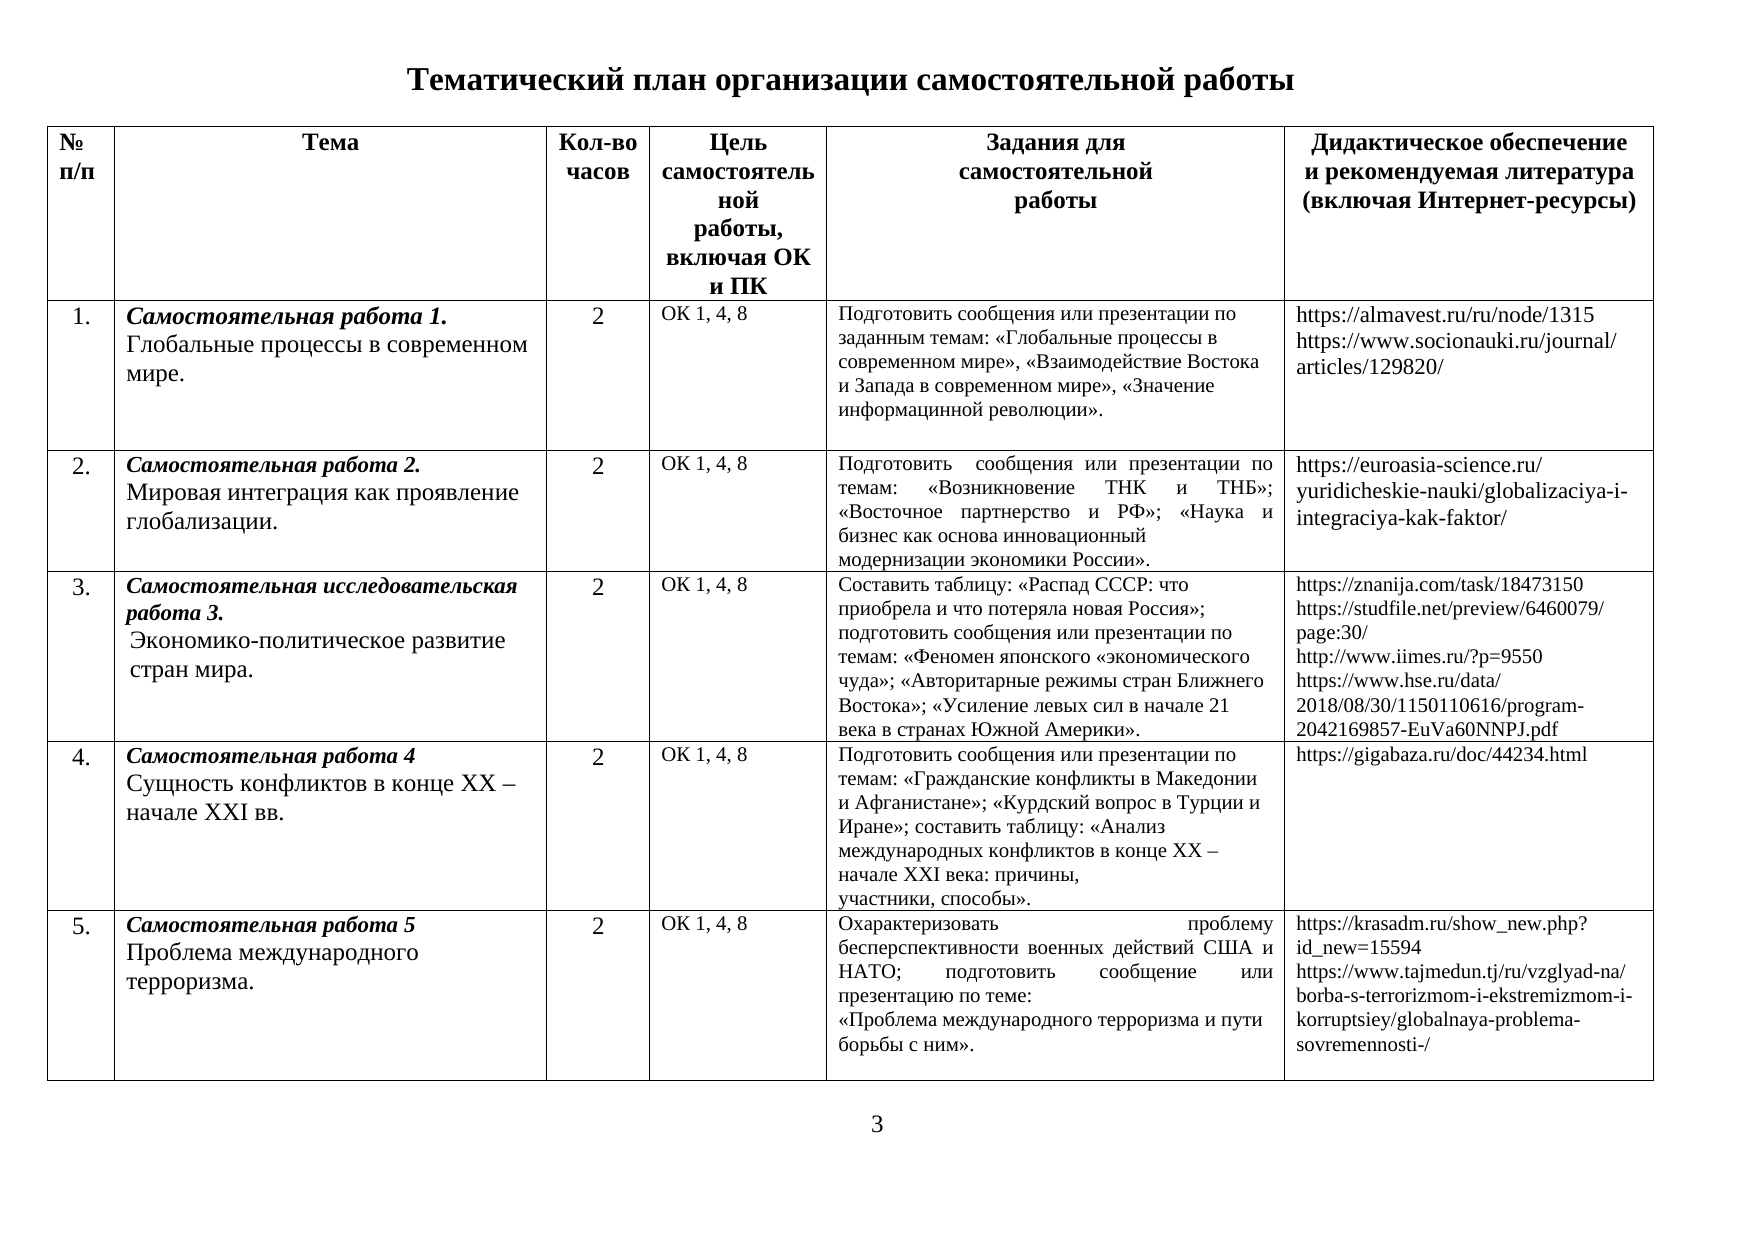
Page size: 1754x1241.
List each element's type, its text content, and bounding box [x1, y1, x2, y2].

table_cell Кол-во часов [547, 127, 649, 300]
table_cell ОК 1, 4, 8 [650, 742, 826, 910]
table_cell Самостоятельная исследовательская работа 3. Экономико-политическое развитие стран мира. [115, 572, 546, 741]
table_cell ОК 1, 4, 8 [650, 572, 826, 741]
table_cell 5. [48, 911, 114, 1079]
table_cell 2. [48, 451, 114, 571]
table_cell Тема [115, 127, 546, 300]
table_cell 2 [547, 301, 649, 450]
table_cell Подготовить сообщения или презентации по заданным темам: «Глобальные процессы в современном мире», «Взаимодействие Востока и Запада в современном мире», «Значение информацинной революции». [827, 301, 1284, 450]
table_cell ОК 1, 4, 8 [650, 911, 826, 1079]
table_cell 2 [547, 451, 649, 571]
table_cell Дидактическое обеспечение и рекомендуемая литература (включая Интернет-ресурсы) [1285, 127, 1653, 300]
table_cell 2 [547, 742, 649, 910]
table_cell https://gigabaza.ru/doc/44234.html [1285, 742, 1653, 910]
table_cell 2 [547, 572, 649, 741]
table_cell Самостоятельная работа 4 Сущность конфликтов в конце ХХ – начале ХХI вв. [115, 742, 546, 910]
table_cell Подготовить сообщения или презентации по темам: «Гражданские конфликты в Македонии и Афганистане»; «Курдский вопрос в Турции и Иране»; составить таблицу: «Анализ международных конфликтов в конце XX – начале XXI века: причины, участники, способы». [827, 742, 1284, 910]
table_cell Задания для самостоятельной работы [827, 127, 1284, 300]
table_cell Цель самостоятельной работы, включая ОК и ПК [650, 127, 826, 300]
table_cell Самостоятельная работа 1. Глобальные процессы в современном мире. [115, 301, 546, 450]
table_cell Самостоятельная работа 2. Мировая интеграция как проявление глобализации. [115, 451, 546, 571]
table_cell https://almavest.ru/ru/node/1315 https://www.socionauki.ru/journal/articles/129820/ [1285, 301, 1653, 450]
table_cell ОК 1, 4, 8 [650, 451, 826, 571]
table_cell https://euroasia-science.ru/yuridicheskie-nauki/globalizaciya-i-integraciya-kak-faktor/ [1285, 451, 1653, 571]
table_cell 3. [48, 572, 114, 741]
table_cell № п/п [48, 127, 114, 300]
table_cell Подготовить сообщения или презентации по темам: «Возникновение ТНК и ТНБ»; «Восточное партнерство и РФ»; «Наука и бизнес как основа инновационный модернизации экономики России». [827, 451, 1284, 571]
table_cell https://znanija.com/task/18473150 https://studfile.net/preview/6460079/page:30/ http://www.iimes.ru/?p=9550 https://www.hse.ru/data/2018/08/30/1150110616/program-2042169857-EuVa60NNPJ.pdf [1285, 572, 1653, 741]
table_cell https://krasadm.ru/show_new.php?id_new=15594 https://www.tajmedun.tj/ru/vzglyad-na/borba-s-terrorizmom-i-ekstremizmom-i-korruptsiey/globalnaya-problema-sovremennosti-/ [1285, 911, 1653, 1079]
table_cell ОК 1, 4, 8 [650, 301, 826, 450]
table_cell 1. [48, 301, 114, 450]
table_cell 2 [547, 911, 649, 1079]
table_cell Самостоятельная работа 5 Проблема международного терроризма. [115, 911, 546, 1079]
table_cell Охарактеризовать проблему бесперспективности военных действий США и НАТО; подготовить сообщение или презентацию по теме: «Проблема международного терроризма и пути борьбы с ним». [827, 911, 1284, 1079]
table_header Тематический план организации самостоятельной работы [48, 59, 1654, 126]
table_cell 4. [48, 742, 114, 910]
table_cell Составить таблицу: «Распад СССР: что приобрела и что потеряла новая Россия»; подготовить сообщения или презентации по темам: «Феномен японского «экономического чуда»; «Авторитарные режимы стран Ближнего Востока»; «Усиление левых сил в начале 21 века в странах Южной Америки». [827, 572, 1284, 741]
